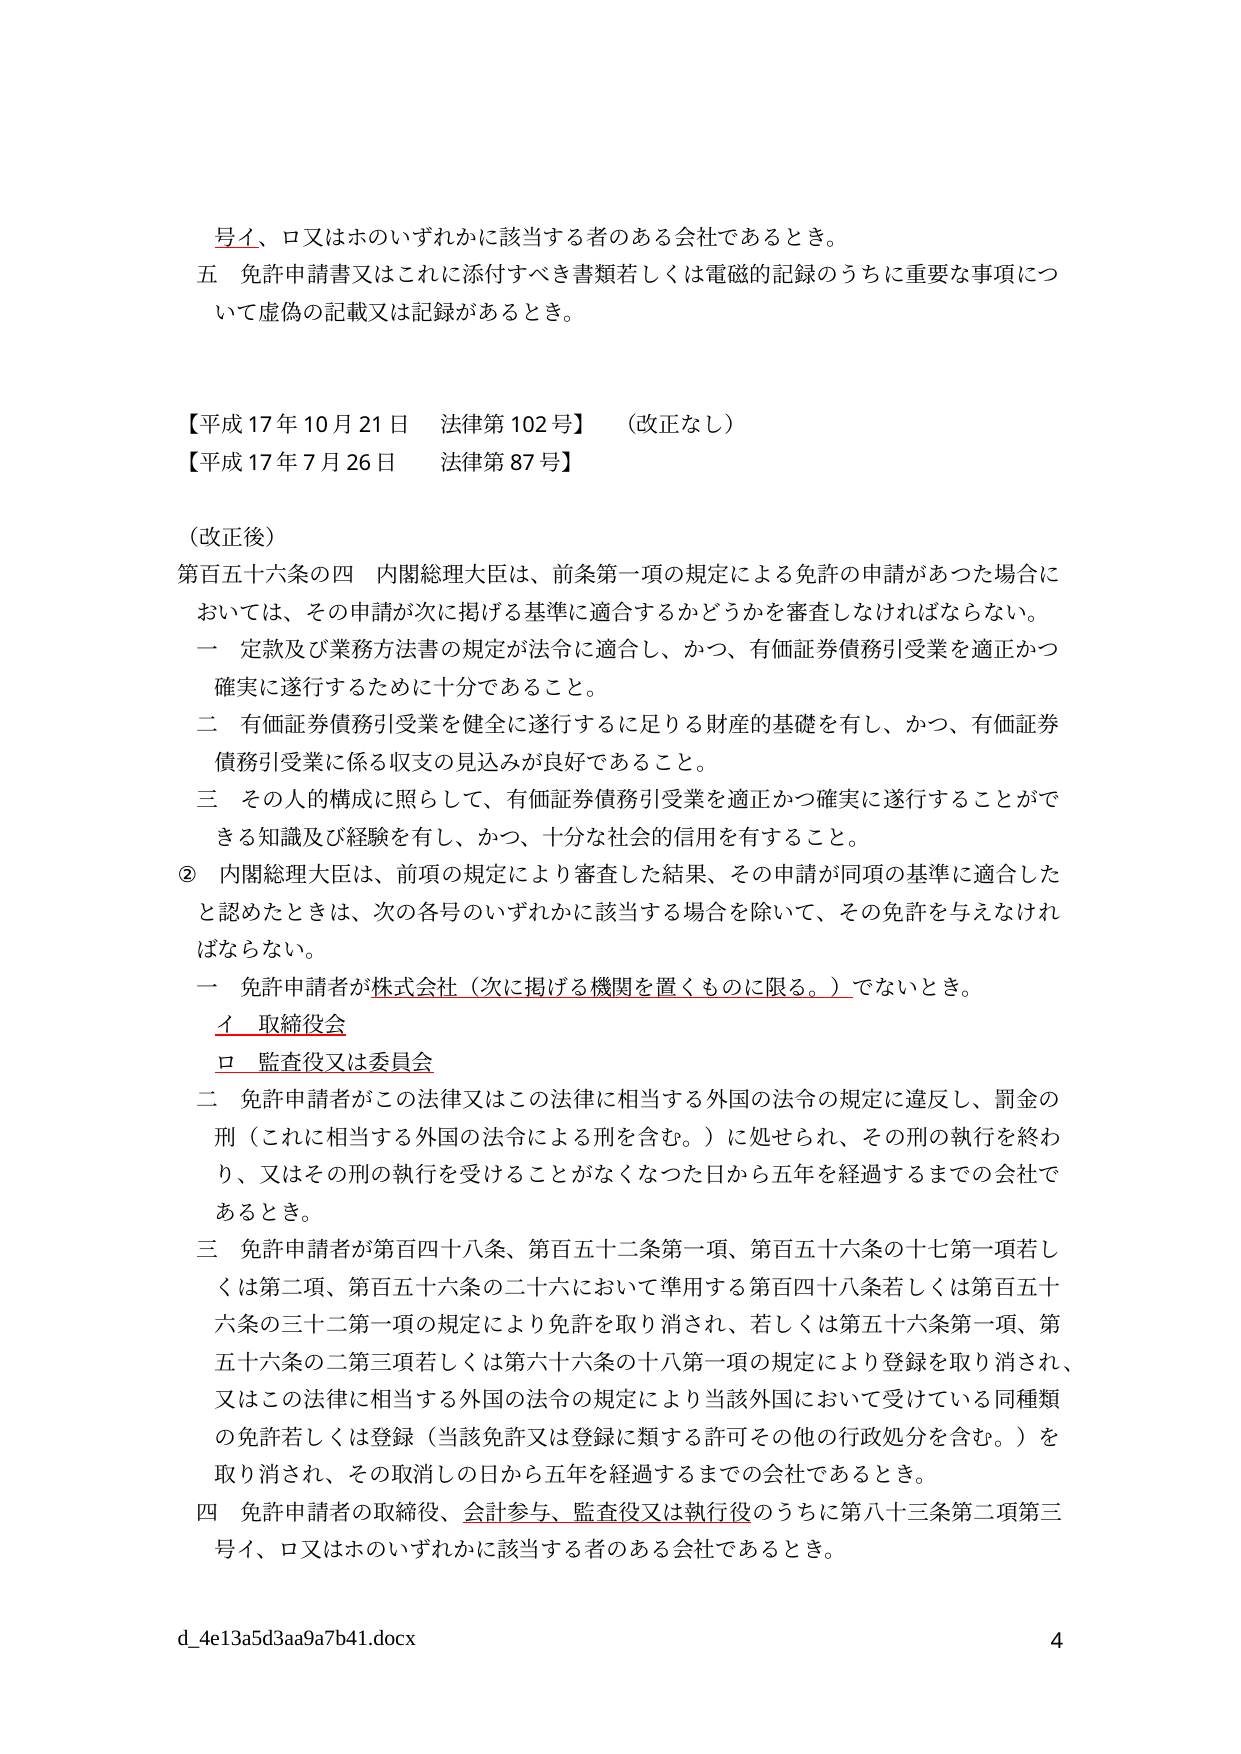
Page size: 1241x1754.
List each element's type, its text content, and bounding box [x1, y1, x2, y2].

text 【平成17年7月26日 法律第87号】 [177, 442, 1063, 479]
text 第百五十六条の四 内閣総理大臣は、前条第一項の規定による免許の申請があつた場合においては、その申請が次に掲げる基準に適合するかどうかを審査しなければならない。 [177, 554, 1063, 629]
text 二 有価証券債務引受業を健全に遂行するに足りる財産的基礎を有し、かつ、有価証券債務引受業に係る収支の見込みが良好であること。 [196, 704, 1063, 779]
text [196, 217, 1063, 254]
text 三 免許申請者が第百四十八条、第百五十二条第一項、第百五十六条の十七第一項若しくは第二項、第百五十六条の二十六において準用する第百四十八条若しくは第百五十六条の三十二第一項の規定により免許を取り消され、若しくは第五十六条第一項、第五十六条の二第三項若しくは第六十六条の十八第一項の規定により登録を取り消され、又はこの法律に相当する外国の法令の規定により当該外国において受けている同種類の免許若しくは登録（当該免許又は登録に類する許可その他の行政処分を含む。）を取り消され、その取消しの日から五年を経過するまでの会社であるとき。 [196, 1229, 1063, 1492]
text 一 免許申請者が株式会社（次に掲げる機関を置くものに限る。）でないとき。 [196, 967, 1063, 1004]
text ② 内閣総理大臣は、前項の規定により審査した結果、その申請が同項の基準に適合したと認めたときは、次の各号のいずれかに該当する場合を除いて、その免許を与えなければならない。 [177, 854, 1063, 967]
text ロ 監査役又は委員会 [215, 1042, 1063, 1079]
text イ 取締役会 [215, 1004, 1063, 1042]
text （改正後） [177, 517, 1063, 554]
text 五 免許申請書又はこれに添付すべき書類若しくは電磁的記録のうちに重要な事項について虚偽の記載又は記録があるとき。 [196, 254, 1063, 329]
text 二 免許申請者がこの法律又はこの法律に相当する外国の法令の規定に違反し、罰金の刑（これに相当する外国の法令による刑を含む。）に処せられ、その刑の執行を終わり、又はその刑の執行を受けることがなくなつた日から五年を経過するまでの会社であるとき。 [196, 1079, 1063, 1229]
text 一 定款及び業務方法書の規定が法令に適合し、かつ、有価証券債務引受業を適正かつ確実に遂行するために十分であること。 [196, 629, 1063, 704]
text 四 免許申請者の取締役、会計参与、監査役又は執行役のうちに第八十三条第二項第三号イ、ロ又はホのいずれかに該当する者のある会社であるとき。 [196, 1492, 1063, 1567]
text 三 その人的構成に照らして、有価証券債務引受業を適正かつ確実に遂行することができる知識及び経験を有し、かつ、十分な社会的信用を有すること。 [196, 779, 1063, 854]
text 【平成17年10月21日 法律第102号】 （改正なし） [177, 404, 1063, 442]
